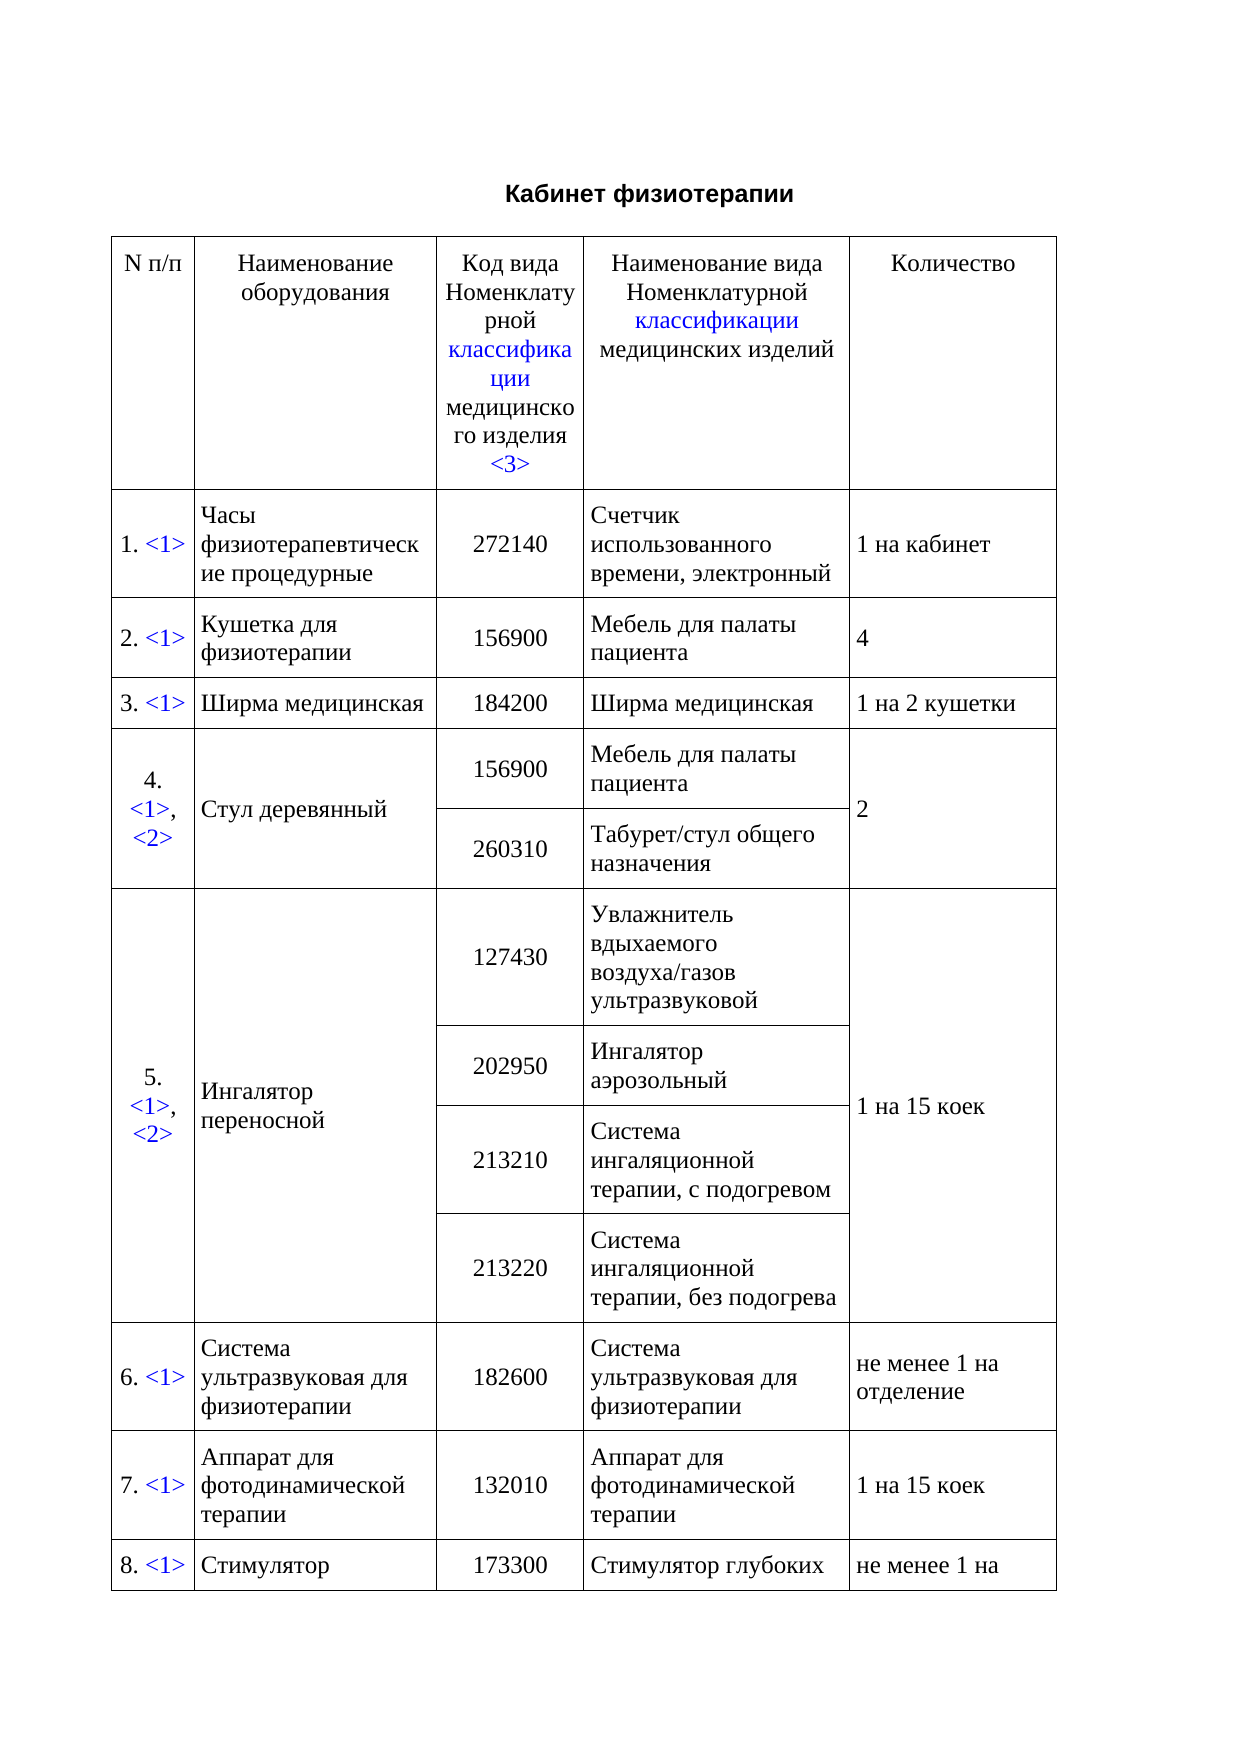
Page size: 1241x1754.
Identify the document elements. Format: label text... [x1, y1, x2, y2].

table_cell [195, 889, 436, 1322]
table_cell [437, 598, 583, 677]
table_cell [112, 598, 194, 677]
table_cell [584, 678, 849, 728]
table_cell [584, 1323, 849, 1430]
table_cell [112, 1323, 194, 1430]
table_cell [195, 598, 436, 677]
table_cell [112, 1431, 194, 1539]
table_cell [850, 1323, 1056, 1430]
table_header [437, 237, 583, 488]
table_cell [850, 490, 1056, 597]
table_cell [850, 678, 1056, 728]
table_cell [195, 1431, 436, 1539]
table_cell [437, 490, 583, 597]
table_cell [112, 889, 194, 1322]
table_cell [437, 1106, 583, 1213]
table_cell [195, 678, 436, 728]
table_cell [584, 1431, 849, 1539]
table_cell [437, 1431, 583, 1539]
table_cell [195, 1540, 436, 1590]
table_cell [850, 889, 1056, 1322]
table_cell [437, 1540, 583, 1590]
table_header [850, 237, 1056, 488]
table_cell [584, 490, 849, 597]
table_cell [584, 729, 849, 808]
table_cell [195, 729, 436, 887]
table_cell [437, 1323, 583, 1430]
title Кабинет физиотерапии [118, 179, 1181, 207]
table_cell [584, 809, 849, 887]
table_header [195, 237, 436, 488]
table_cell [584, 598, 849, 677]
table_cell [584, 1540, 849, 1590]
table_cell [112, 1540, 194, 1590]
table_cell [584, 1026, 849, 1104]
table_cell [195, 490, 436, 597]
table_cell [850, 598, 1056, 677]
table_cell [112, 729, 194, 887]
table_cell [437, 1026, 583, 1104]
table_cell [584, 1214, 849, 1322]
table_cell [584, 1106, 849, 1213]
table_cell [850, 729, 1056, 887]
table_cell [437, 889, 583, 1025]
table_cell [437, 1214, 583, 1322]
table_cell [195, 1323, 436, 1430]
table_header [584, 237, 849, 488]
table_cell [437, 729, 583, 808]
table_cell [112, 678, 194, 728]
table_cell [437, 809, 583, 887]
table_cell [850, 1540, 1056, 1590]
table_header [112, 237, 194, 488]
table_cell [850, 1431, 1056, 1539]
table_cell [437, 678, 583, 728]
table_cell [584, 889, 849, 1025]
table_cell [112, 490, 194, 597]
